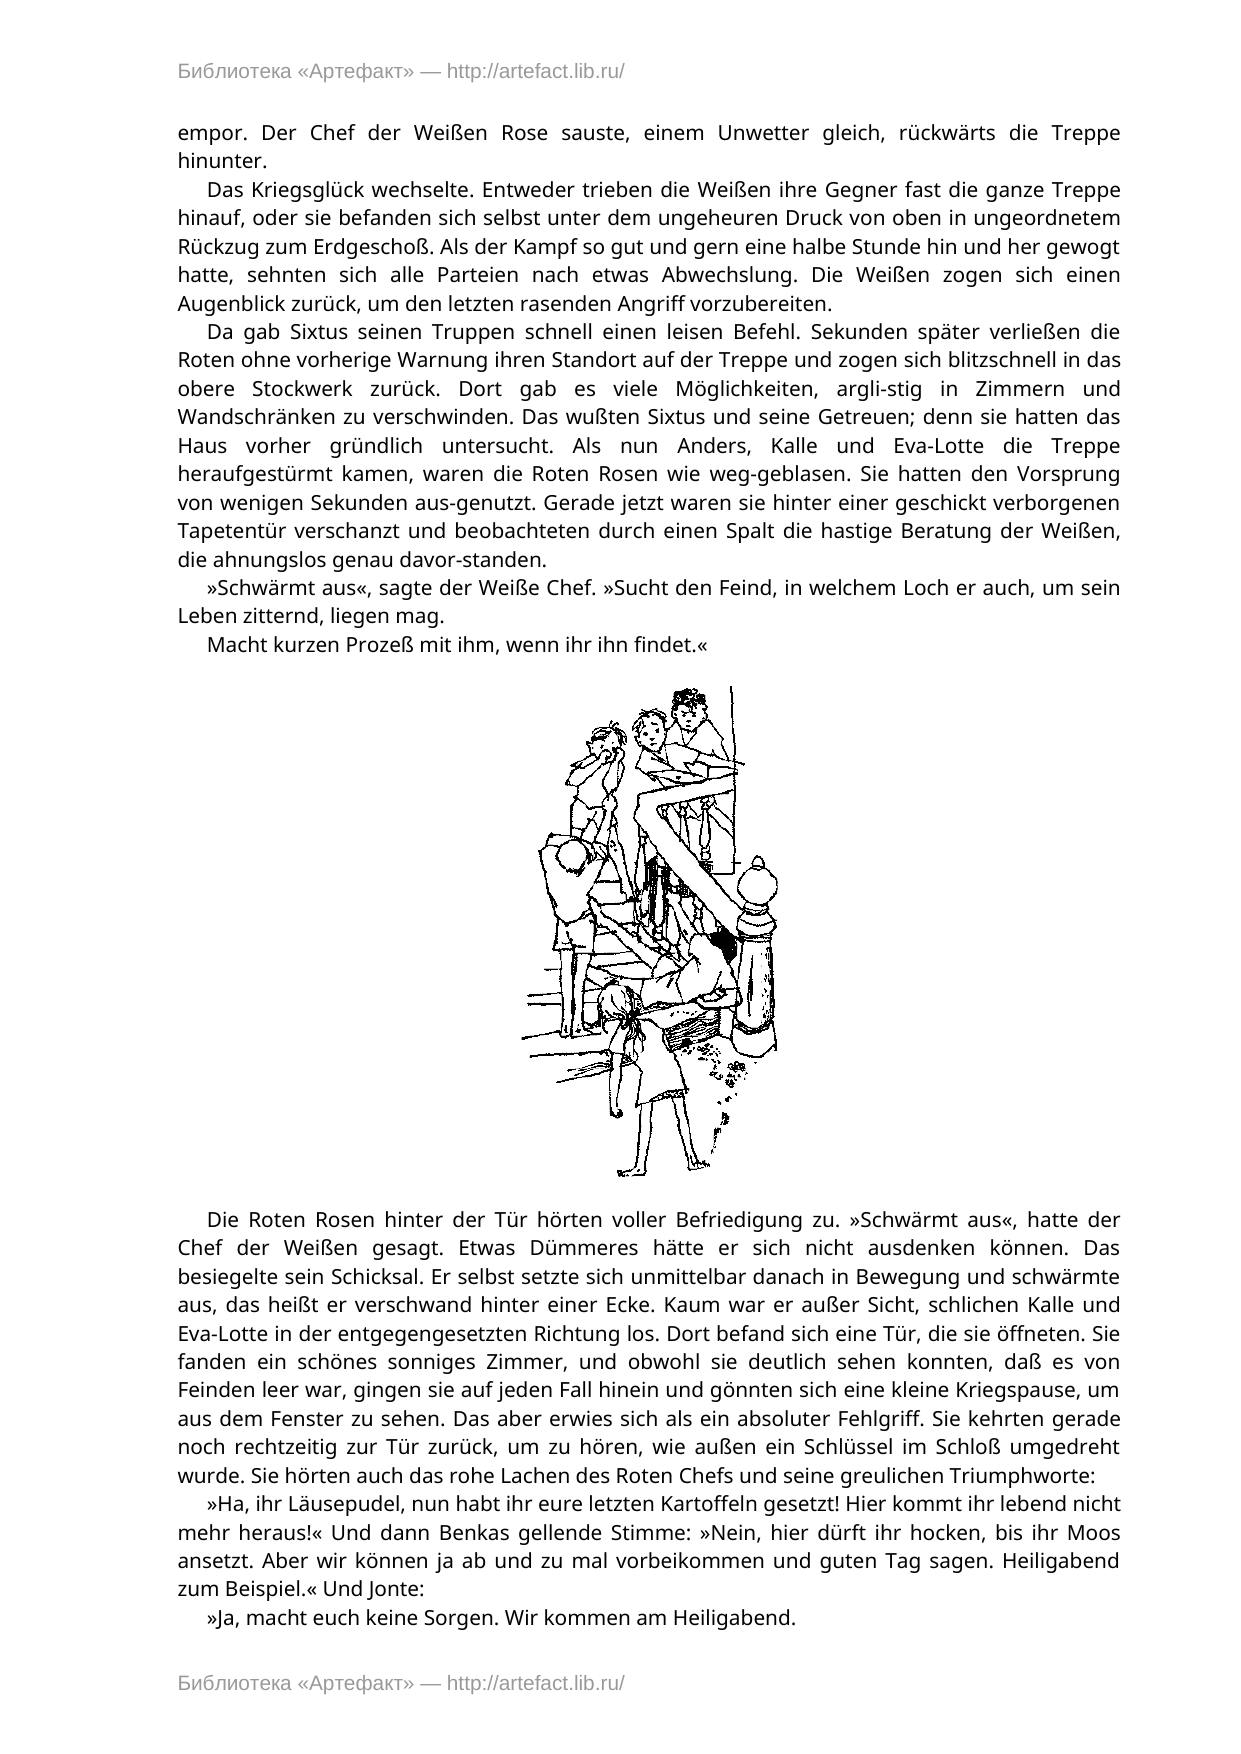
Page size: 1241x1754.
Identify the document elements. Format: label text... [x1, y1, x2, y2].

text Macht kurzen Prozeß mit ihm, wenn ihr ihn findet.« [177, 630, 1122, 658]
text Da gab Sixtus seinen Truppen schnell einen leisen Befehl. Sekunden später verließen die Roten ohne vorherige Warnung ihren Standort auf der Treppe und zogen sich blitzschnell in das obere Stockwerk zurück. Dort gab es viele Möglichkeiten, argli-stig in Zimmern und Wandschränken zu verschwinden. Das wußten Sixtus und seine Getreuen; denn sie hatten das Haus vorher gründlich untersucht. Als nun Anders, Kalle und Eva-Lotte die Treppe heraufgestürmt kamen, waren die Roten Rosen wie weg-geblasen. Sie hatten den Vorsprung von wenigen Sekunden aus-genutzt. Gerade jetzt waren sie hinter einer geschickt verborgenen Tapetentür verschanzt und beobachteten durch einen Spalt die hastige Beratung der Weißen, die ahnungslos genau davor-standen. [177, 317, 1122, 573]
picture [521, 686, 778, 1177]
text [177, 118, 1122, 175]
text Die Roten Rosen hinter der Tür hörten voller Befriedigung zu. »Schwärmt aus«, hatte der Chef der Weißen gesagt. Etwas Dümmeres hätte er sich nicht ausdenken können. Das besiegelte sein Schicksal. Er selbst setzte sich unmittelbar danach in Bewegung und schwärmte aus, das heißt er verschwand hinter einer Ecke. Kaum war er außer Sicht, schlichen Kalle und Eva-Lotte in der entgegengesetzten Richtung los. Dort befand sich eine Tür, die sie öffneten. Sie fanden ein schönes sonniges Zimmer, und obwohl sie deutlich sehen konnten, daß es von Feinden leer war, gingen sie auf jeden Fall hinein und gönnten sich eine kleine Kriegspause, um aus dem Fenster zu sehen. Das aber erwies sich als ein absoluter Fehlgriff. Sie kehrten gerade noch rechtzeitig zur Tür zurück, um zu hören, wie außen ein Schlüssel im Schloß umgedreht wurde. Sie hörten auch das rohe Lachen des Roten Chefs und seine greulichen Triumphworte: [177, 1205, 1122, 1489]
text Das Kriegsglück wechselte. Entweder trieben die Weißen ihre Gegner fast die ganze Treppe hinauf, oder sie befanden sich selbst unter dem ungeheuren Druck von oben in ungeordnetem Rückzug zum Erdgeschoß. Als der Kampf so gut und gern eine halbe Stunde hin und her gewogt hatte, sehnten sich alle Parteien nach etwas Abwechslung. Die Weißen zogen sich einen Augenblick zurück, um den letzten rasenden Angriff vorzubereiten. [177, 175, 1122, 317]
text »Ha, ihr Läusepudel, nun habt ihr eure letzten Kartoffeln gesetzt! Hier kommt ihr lebend nicht mehr heraus!« Und dann Benkas gellende Stimme: »Nein, hier dürft ihr hocken, bis ihr Moos ansetzt. Aber wir können ja ab und zu mal vorbeikommen und guten Tag sagen. Heiligabend zum Beispiel.« Und Jonte: [177, 1489, 1122, 1603]
text »Ja, macht euch keine Sorgen. Wir kommen am Heiligabend. [177, 1603, 1122, 1631]
text »Schwärmt aus«, sagte der Weiße Chef. »Sucht den Feind, in welchem Loch er auch, um sein Leben zitternd, liegen mag. [177, 573, 1122, 630]
